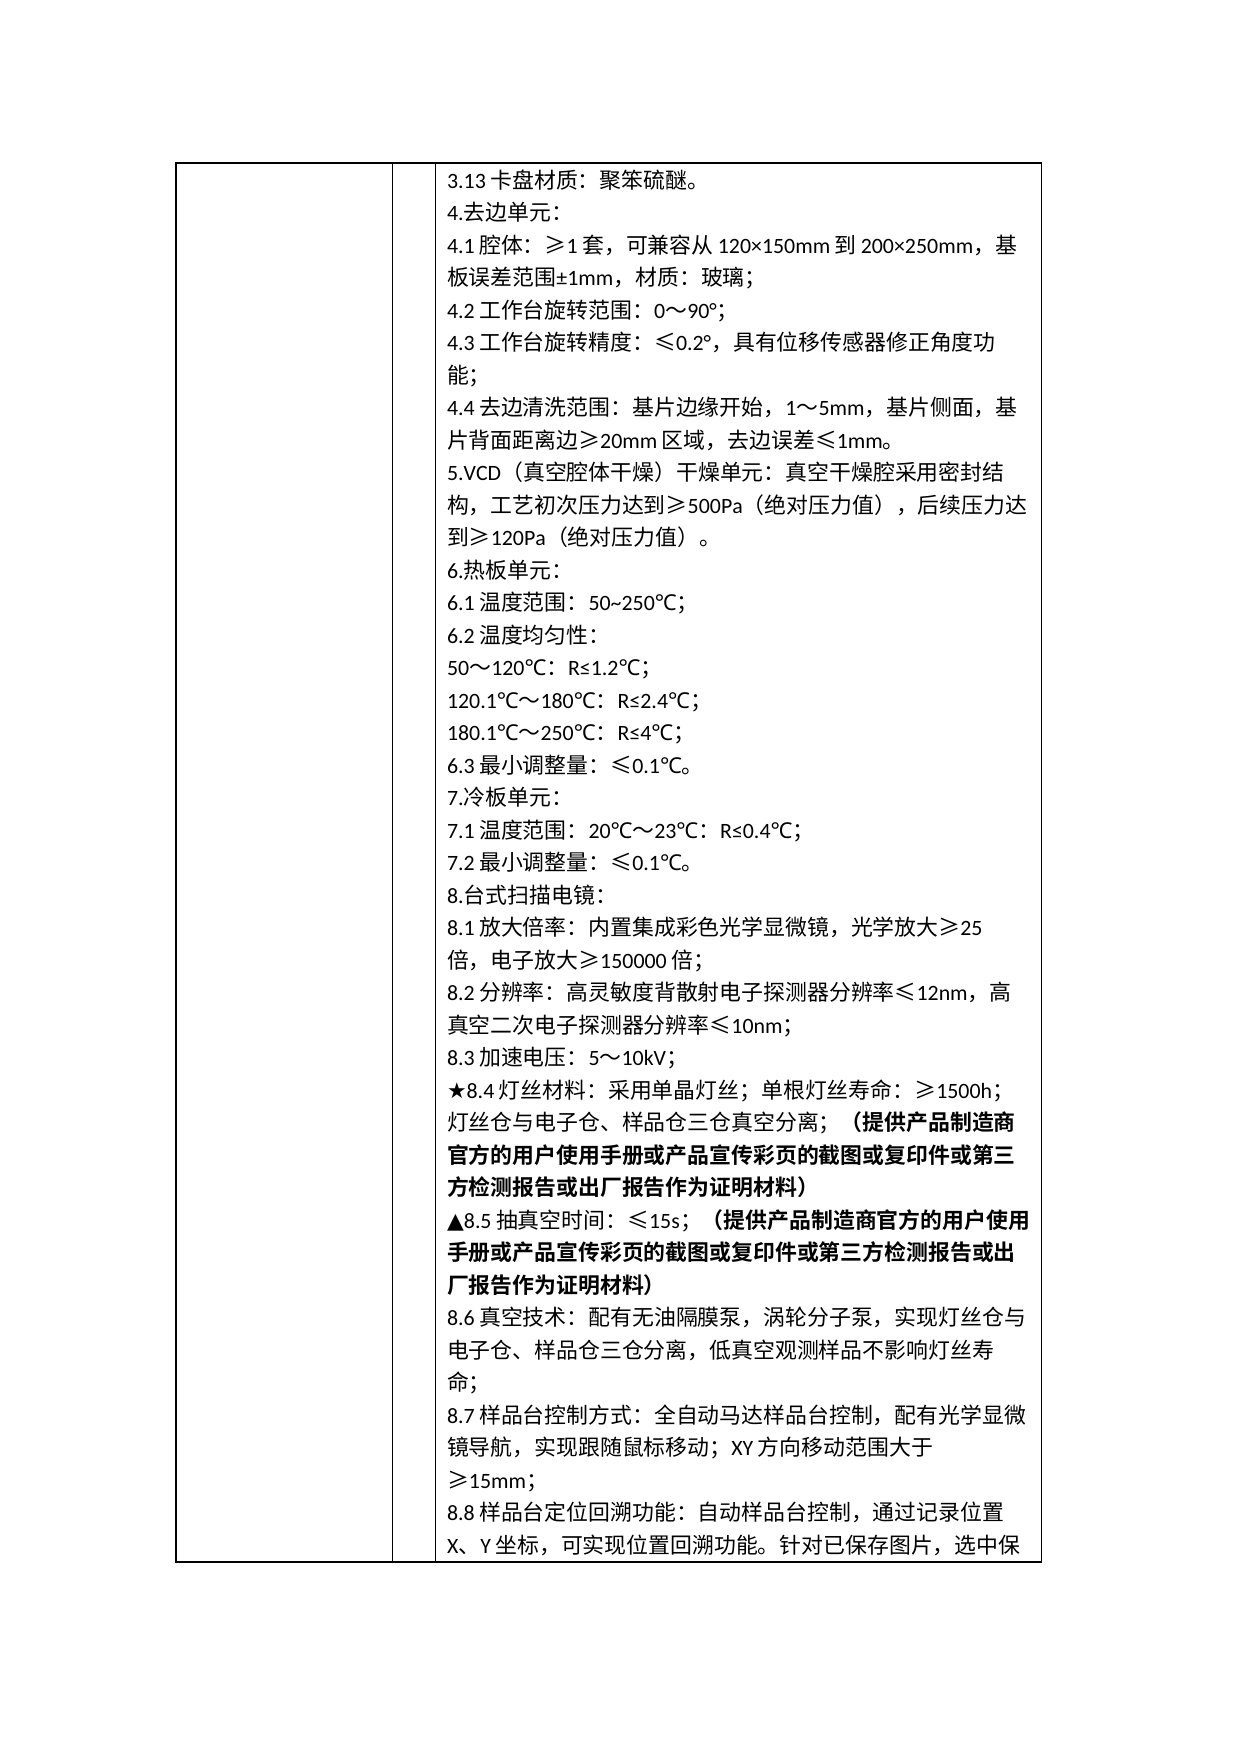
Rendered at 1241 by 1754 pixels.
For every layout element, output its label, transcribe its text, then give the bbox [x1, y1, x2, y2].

table_cell 1 [393, 164, 435, 1561]
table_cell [436, 164, 1041, 1561]
table_cell [177, 164, 392, 1561]
